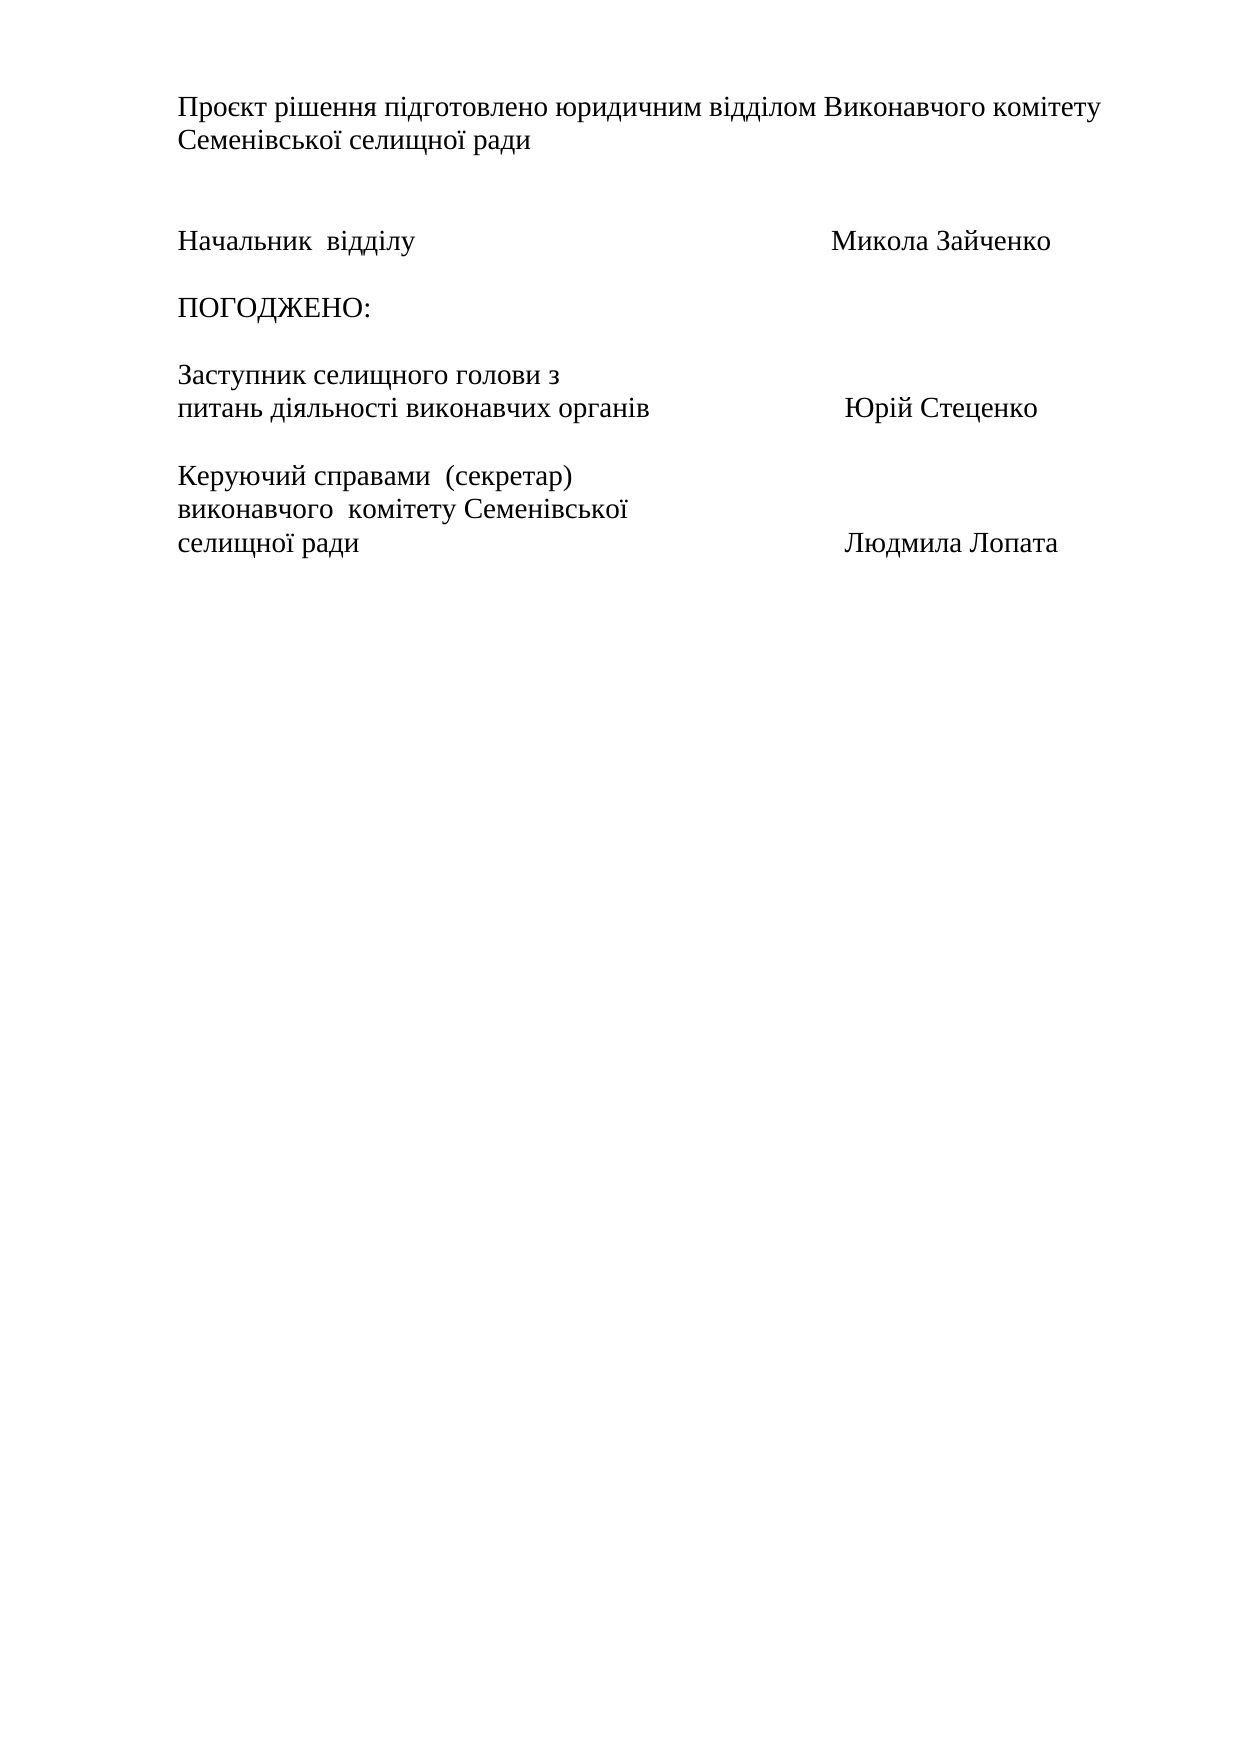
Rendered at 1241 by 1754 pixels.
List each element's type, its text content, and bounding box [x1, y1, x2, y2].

text Проєкт рішення підготовлено юридичним відділом Виконавчого комітету Семенівської селищної ради [177, 89, 1152, 156]
text селищної ради Людмила Лопата [177, 525, 1152, 558]
text Заступник селищного голови з [177, 357, 1152, 391]
text Начальник відділу Микола Зайченко [177, 223, 1152, 256]
text ПОГОДЖЕНО: [177, 290, 1152, 323]
text виконавчого комітету Семенівської [177, 491, 1152, 525]
text питань діяльності виконавчих органів Юрій Стеценко [177, 391, 1152, 424]
text Керуючий справами (секретар) [177, 458, 1152, 491]
